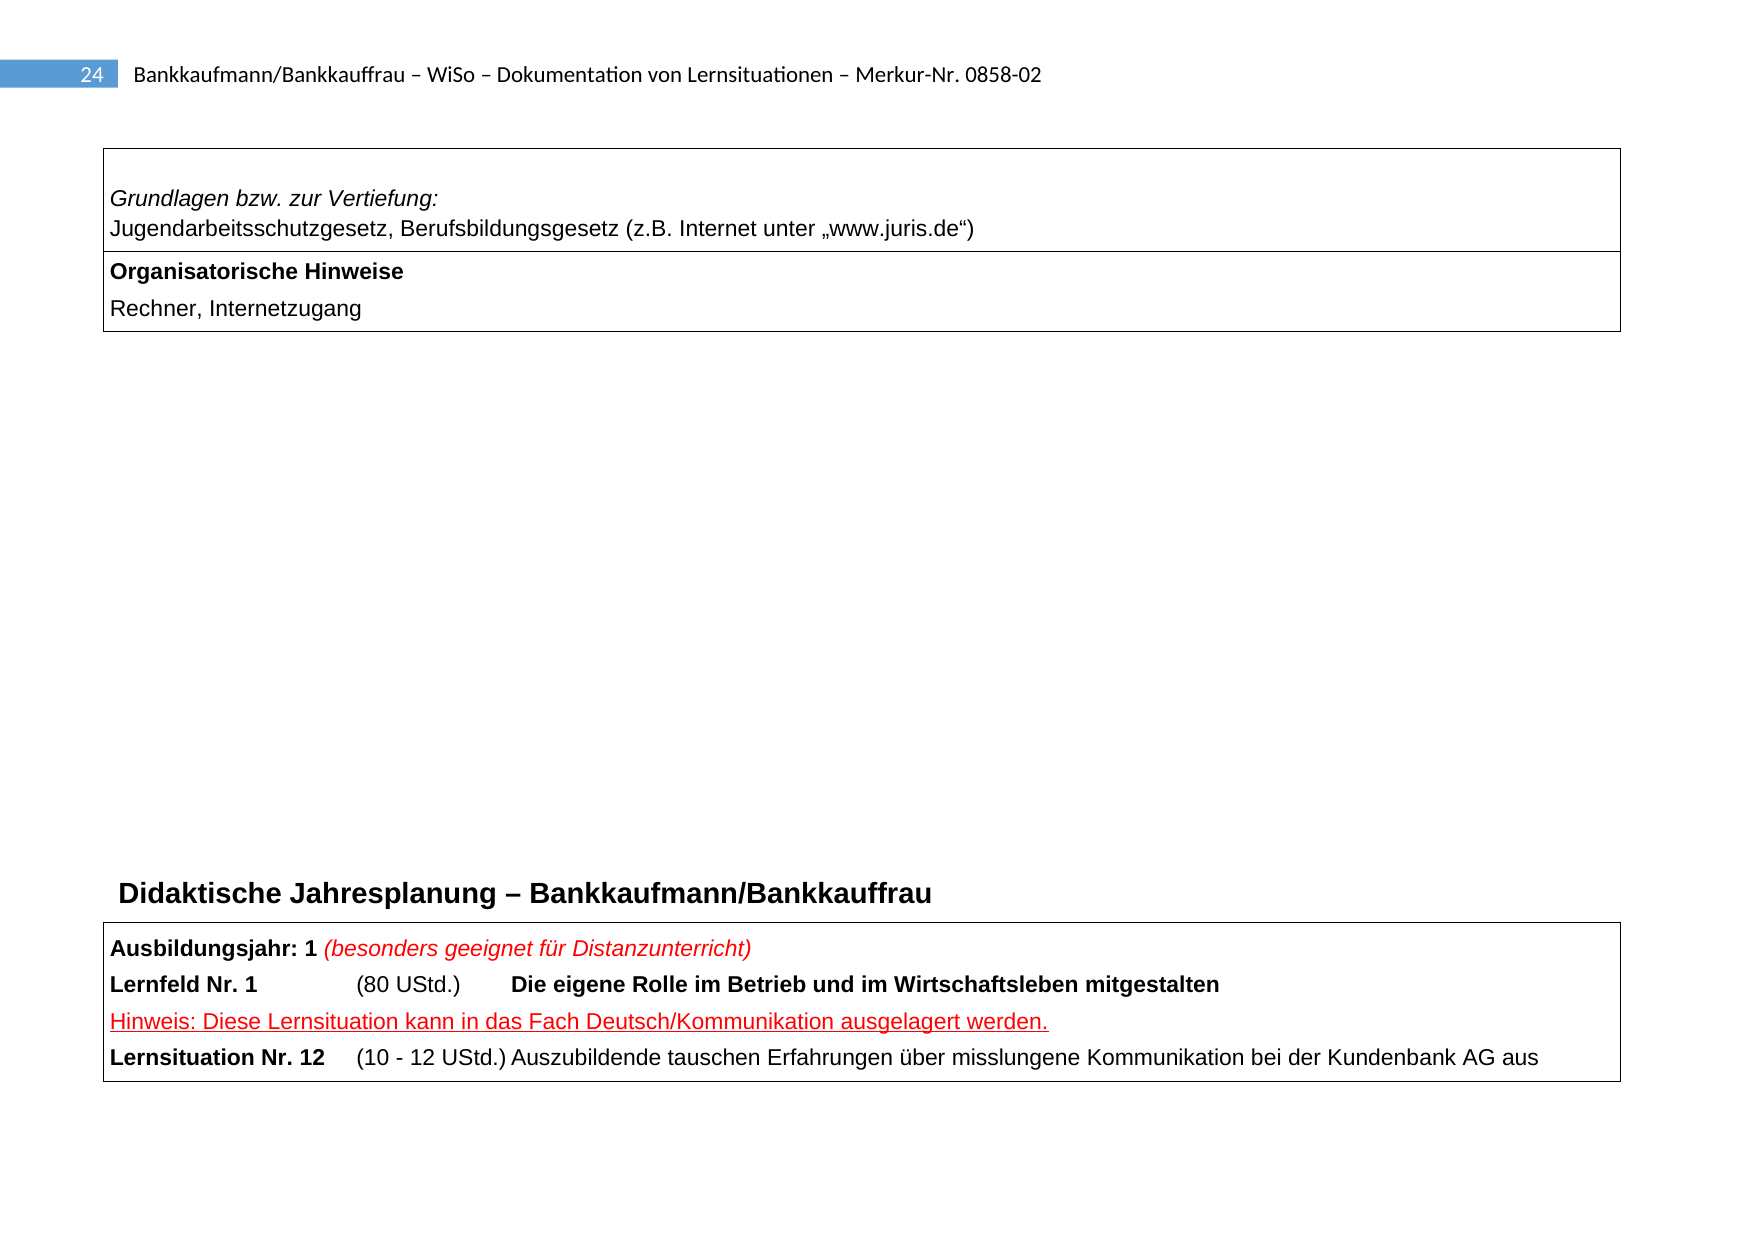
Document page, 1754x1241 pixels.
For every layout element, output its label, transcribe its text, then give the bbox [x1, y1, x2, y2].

table_header Ausbildungsjahr: (besonders geeignet für Distanzunterricht) Lernfeld Nr. (80 UStd.) Die eigene Rolle im Betrieb und im Wirtschaftsleben mitgestalten Hinweis: Diese Lernsituation kann in das Fach Deutsch/Kommunikation ausgelagert werden. Lernsituation Nr. ( UStd.) [104, 923, 1620, 1081]
table_cell Organisatorische Hinweise Rechner, Internetzugang [104, 252, 1620, 331]
text Didaktische Jahresplanung – Bankkaufmann/Bankkauffrau [118, 876, 1606, 909]
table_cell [104, 149, 1620, 251]
